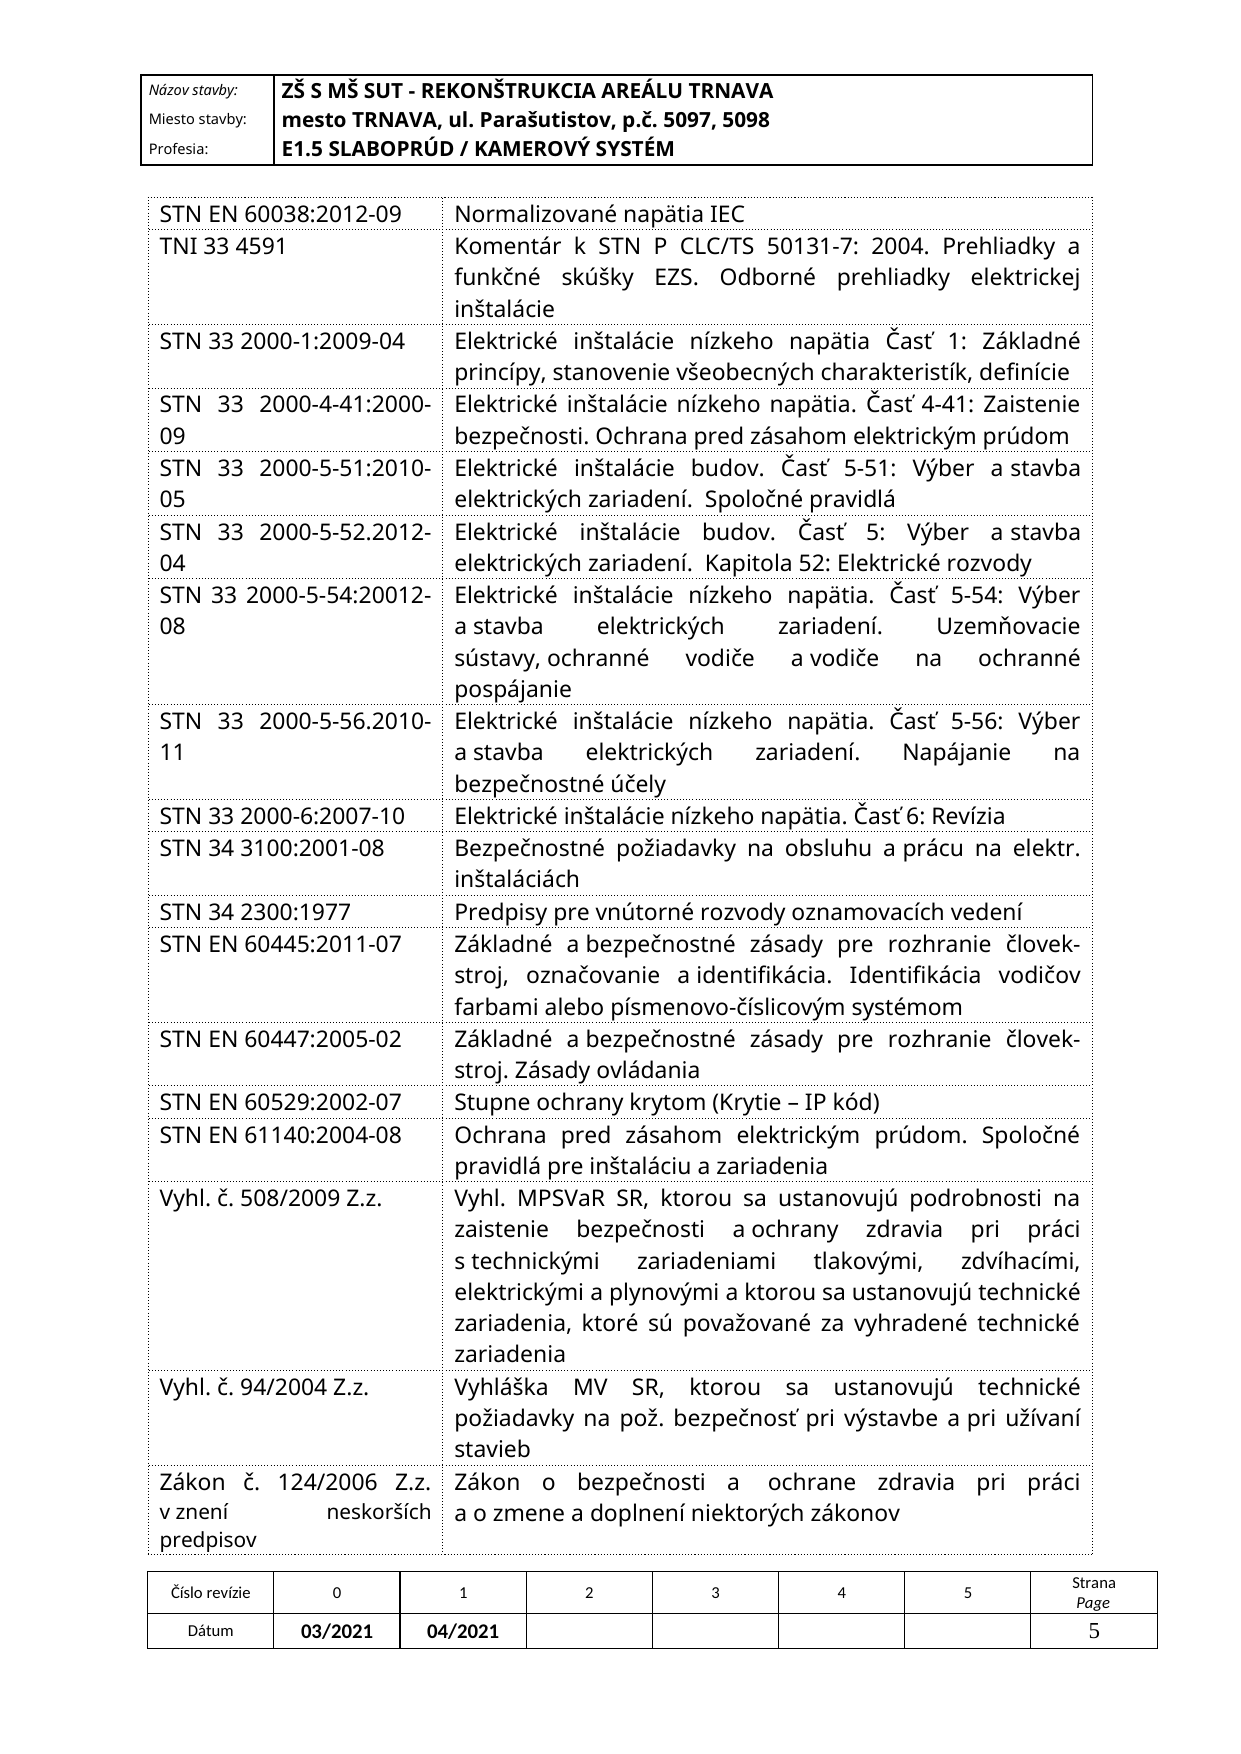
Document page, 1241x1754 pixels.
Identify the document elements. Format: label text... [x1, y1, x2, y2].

table_header Normalizované napätia IEC [443, 197, 1092, 229]
table_cell Elektrické inštalácie nízkeho napätia. Časť 5-54: Výber a stavba elektrických zariadení. Uzemňovacie sústavy, ochranné vodiče a vodiče na ochranné pospájanie [443, 578, 1092, 704]
table_cell Elektrické inštalácie nízkeho napätia Časť 1: Základné princípy, stanovenie všeobecných charakteristík, definície [443, 324, 1092, 387]
table_header STN EN 60038:2012-09 [148, 197, 443, 229]
table_cell Základné a bezpečnostné zásady pre rozhranie človek-stroj, označovanie a identifikácia. Identifikácia vodičov farbami alebo písmenovo-číslicovým systémom [443, 927, 1092, 1022]
table_cell Elektrické inštalácie nízkeho napätia. Časť 5-56: Výber a stavba elektrických zariadení. Napájanie na bezpečnostné účely [443, 704, 1092, 799]
table_cell Vyhl. č. 94/2004 Z.z. [148, 1370, 443, 1464]
table_cell Ochrana pred zásahom elektrickým prúdom. Spoločné pravidlá pre inštaláciu a zariadenia [443, 1118, 1092, 1181]
table_cell Vyhl. MPSVaR SR, ktorou sa ustanovujú podrobnosti na zaistenie bezpečnosti a ochrany zdravia pri práci s technickými zariadeniami tlakovými, zdvíhacími, elektrickými a plynovými a ktorou sa ustanovujú technické zariadenia, ktoré sú považované za vyhradené technické zariadenia [443, 1181, 1092, 1370]
table_cell STN EN 61140:2004-08 [148, 1118, 443, 1181]
table_cell STN 33 2000-5-56.2010-11 [148, 704, 443, 799]
table_cell STN 33 2000-1:2009-04 [148, 324, 443, 387]
table_cell STN 33 2000-4-41:2000-09 [148, 388, 443, 451]
table_cell Elektrické inštalácie nízkeho napätia. Časť 4-41: Zaistenie bezpečnosti. Ochrana pred zásahom elektrickým prúdom [443, 388, 1092, 451]
table_cell Elektrické inštalácie nízkeho napätia. Časť 6: Revízia [443, 799, 1092, 831]
table_cell STN EN 60529:2002-07 [148, 1085, 443, 1118]
table_cell STN 33 2000-6:2007-10 [148, 799, 443, 831]
table_cell STN 33 2000-5-52.2012-04 [148, 515, 443, 578]
table_cell STN 33 2000-5-54:20012-08 [148, 578, 443, 704]
table_cell Elektrické inštalácie budov. Časť 5-51: Výber a stavba elektrických zariadení. Spoločné pravidlá [443, 451, 1092, 514]
table_cell STN EN 60447:2005-02 [148, 1022, 443, 1085]
table_cell STN 34 3100:2001-08 [148, 831, 443, 895]
table_cell Zákon č. 124/2006 Z.z. v znení neskorších predpisov [148, 1465, 443, 1554]
table_cell STN 33 2000-5-51:2010-05 [148, 451, 443, 514]
table_cell Základné a bezpečnostné zásady pre rozhranie človek-stroj. Zásady ovládania [443, 1022, 1092, 1085]
table_cell Predpisy pre vnútorné rozvody oznamovacích vedení [443, 895, 1092, 927]
table_cell Bezpečnostné požiadavky na obsluhu a prácu na elektr. inštaláciách [443, 831, 1092, 895]
table_cell STN 34 2300:1977 [148, 895, 443, 927]
table_cell Elektrické inštalácie budov. Časť 5: Výber a stavba elektrických zariadení. Kapitola 52: Elektrické rozvody [443, 515, 1092, 578]
table_cell Komentár k STN P CLC/TS 50131-7: 2004. Prehliadky a funkčné skúšky EZS. Odborné prehliadky elektrickej inštalácie [443, 229, 1092, 324]
table_cell STN EN 60445:2011-07 [148, 927, 443, 1022]
table_cell TNI 33 4591 [148, 229, 443, 324]
table_cell Stupne ochrany krytom (Krytie – IP kód) [443, 1085, 1092, 1118]
table_cell Zákon o bezpečnosti a ochrane zdravia pri práci a o zmene a doplnení niektorých zákonov [443, 1465, 1092, 1554]
table_cell Vyhláška MV SR, ktorou sa ustanovujú technické požiadavky na pož. bezpečnosť pri výstavbe a pri užívaní stavieb [443, 1370, 1092, 1464]
table_cell Vyhl. č. 508/2009 Z.z. [148, 1181, 443, 1370]
